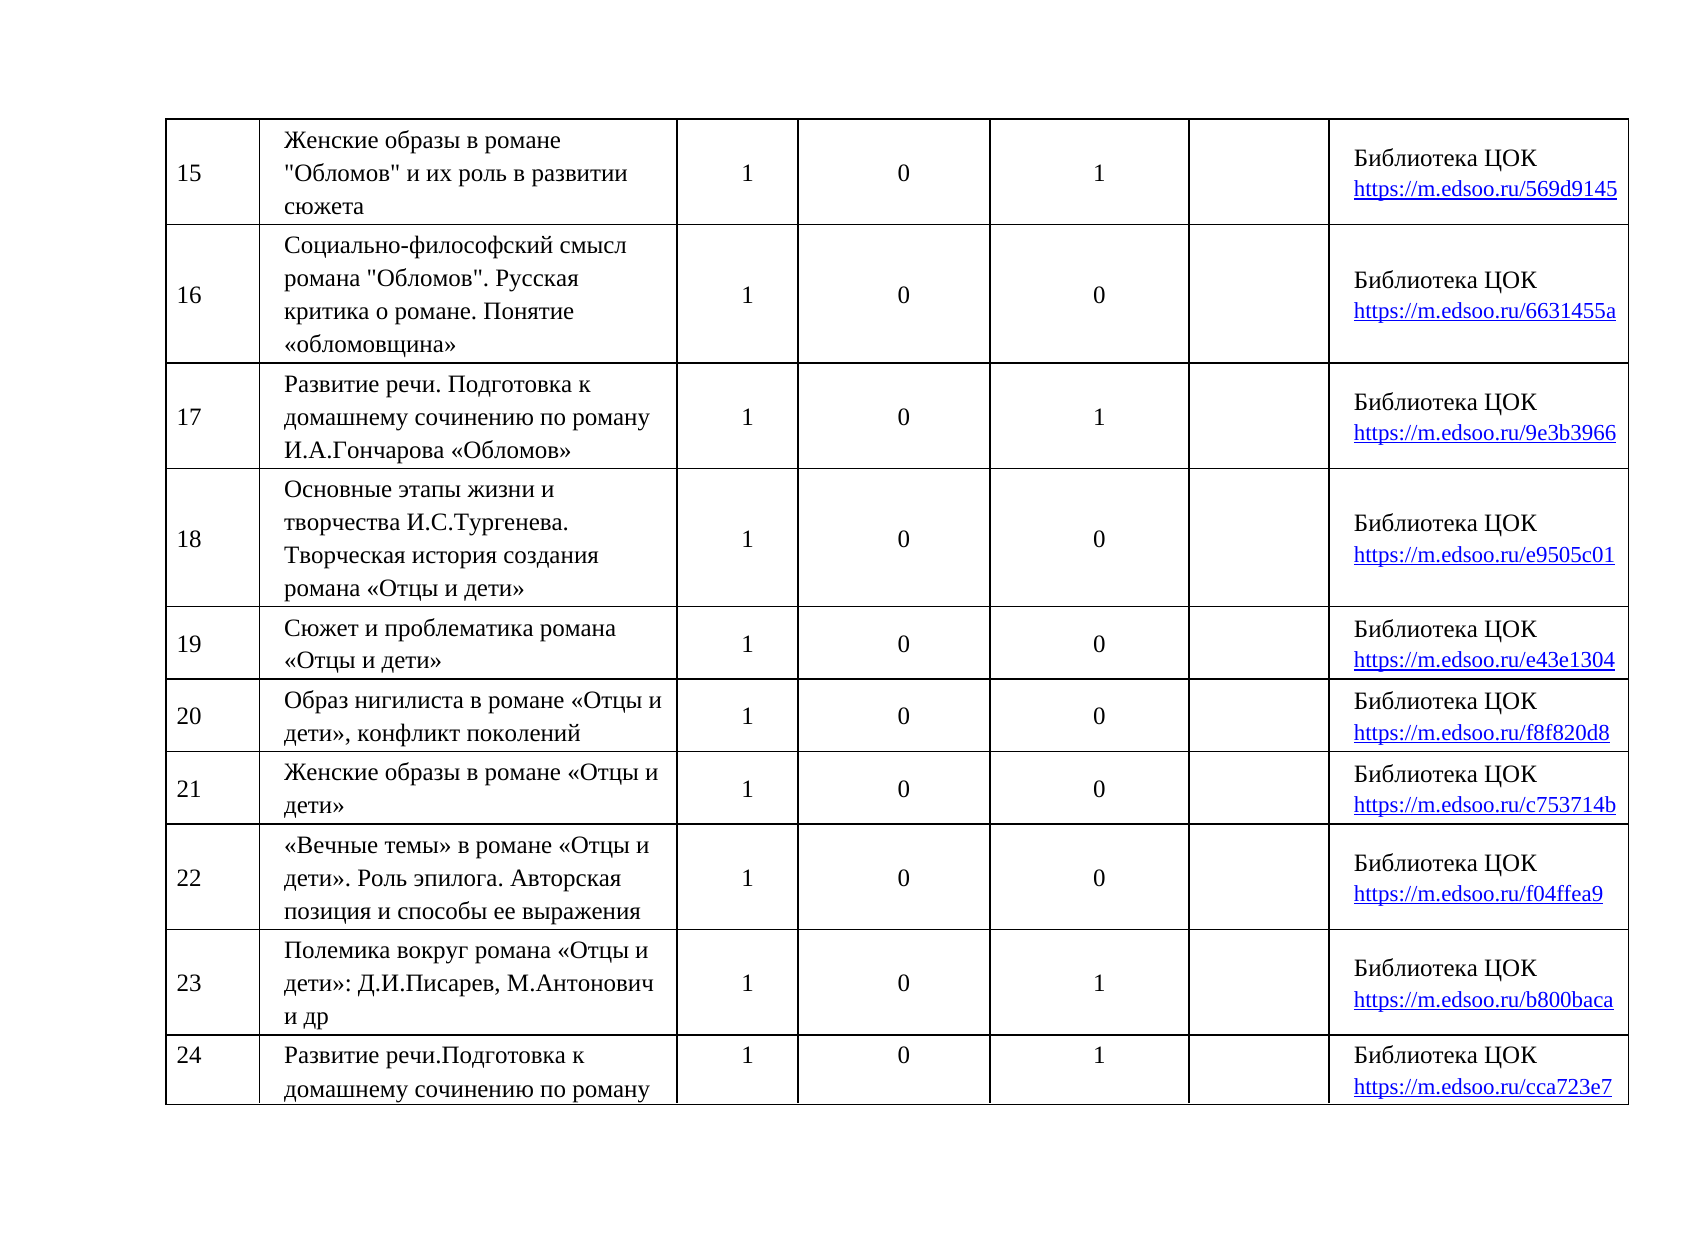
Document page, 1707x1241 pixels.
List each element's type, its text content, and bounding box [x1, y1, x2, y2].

table_cell 1 [991, 930, 1188, 1034]
table_cell 0 [991, 825, 1188, 928]
table_cell Образ нигилиста в романе «Отцы и дети», конфликт поколений [260, 680, 676, 751]
table_cell 17 [167, 364, 259, 467]
table_cell 1 [678, 607, 797, 678]
table_cell 20 [167, 680, 259, 751]
table_cell 1 [678, 1036, 797, 1103]
table_cell Библиотека ЦОК https://m.edsoo.ru/f8f820d8 [1330, 680, 1628, 751]
table_cell 1 [991, 120, 1188, 223]
table_cell [1190, 607, 1328, 678]
table_cell Женские образы в романе «Отцы и дети» [260, 752, 676, 823]
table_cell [1330, 1036, 1628, 1103]
table_cell 1 [991, 364, 1188, 467]
table_cell [1190, 469, 1328, 606]
table_cell Библиотека ЦОК https://m.edsoo.ru/569d9145 [1330, 120, 1628, 223]
table_cell [1190, 1036, 1328, 1103]
table_cell 0 [991, 469, 1188, 606]
table_cell [1190, 364, 1328, 467]
table_cell 16 [167, 225, 259, 362]
table_cell 1 [678, 120, 797, 223]
table_cell Основные этапы жизни и творчества И.С.Тургенева. Творческая история создания романа «Отцы и дети» [260, 469, 676, 606]
table_cell [1190, 752, 1328, 823]
table_cell [1190, 120, 1328, 223]
table_cell Сюжет и проблематика романа «Отцы и дети» [260, 607, 676, 678]
table_cell «Вечные темы» в романе «Отцы и дети». Роль эпилога. Авторская позиция и способы ее выражения [260, 825, 676, 928]
table_cell 18 [167, 469, 259, 606]
table_cell 1 [678, 930, 797, 1034]
table_cell 23 [167, 930, 259, 1034]
table_cell 0 [799, 607, 989, 678]
table_cell 22 [167, 825, 259, 928]
table_cell [1190, 680, 1328, 751]
table_cell 0 [799, 752, 989, 823]
table_cell 21 [167, 752, 259, 823]
table_cell [1190, 930, 1328, 1034]
table_cell Библиотека ЦОК https://m.edsoo.ru/9e3b3966 [1330, 364, 1628, 467]
table_cell 0 [799, 469, 989, 606]
table_cell Библиотека ЦОК https://m.edsoo.ru/c753714b [1330, 752, 1628, 823]
table_cell 0 [799, 120, 989, 223]
table_cell 1 [678, 225, 797, 362]
table_cell Библиотека ЦОК https://m.edsoo.ru/f04ffea9 [1330, 825, 1628, 928]
table_cell Библиотека ЦОК https://m.edsoo.ru/6631455a [1330, 225, 1628, 362]
table_cell 1 [678, 680, 797, 751]
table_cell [260, 1036, 676, 1103]
table_cell 0 [799, 680, 989, 751]
table_cell [1190, 225, 1328, 362]
table_cell 0 [991, 225, 1188, 362]
table_cell 1 [678, 752, 797, 823]
table_cell 1 [991, 1036, 1188, 1103]
table_cell 0 [799, 930, 989, 1034]
table_cell Социально-философский смысл романа "Обломов". Русская критика о романе. Понятие «обломовщина» [260, 225, 676, 362]
table_cell Полемика вокруг романа «Отцы и дети»: Д.И.Писарев, М.Антонович и др [260, 930, 676, 1034]
table_cell 0 [799, 364, 989, 467]
table_cell 0 [799, 225, 989, 362]
table_cell 0 [799, 1036, 989, 1103]
table_cell 19 [167, 607, 259, 678]
table_cell 1 [678, 825, 797, 928]
table_cell 1 [678, 469, 797, 606]
table_cell 0 [991, 680, 1188, 751]
table_cell 15 [167, 120, 259, 223]
table_cell 1 [678, 364, 797, 467]
table_cell Библиотека ЦОК https://m.edsoo.ru/e9505c01 [1330, 469, 1628, 606]
table_cell 0 [991, 607, 1188, 678]
table_cell 0 [991, 752, 1188, 823]
table_cell [1190, 825, 1328, 928]
table_cell Библиотека ЦОК https://m.edsoo.ru/b800baca [1330, 930, 1628, 1034]
table_cell Женские образы в романе "Обломов" и их роль в развитии сюжета [260, 120, 676, 223]
table_cell Библиотека ЦОК https://m.edsoo.ru/e43e1304 [1330, 607, 1628, 678]
table_cell 24 [167, 1036, 259, 1103]
table_cell Развитие речи. Подготовка к домашнему сочинению по роману И.А.Гончарова «Обломов» [260, 364, 676, 467]
table_cell 0 [799, 825, 989, 928]
